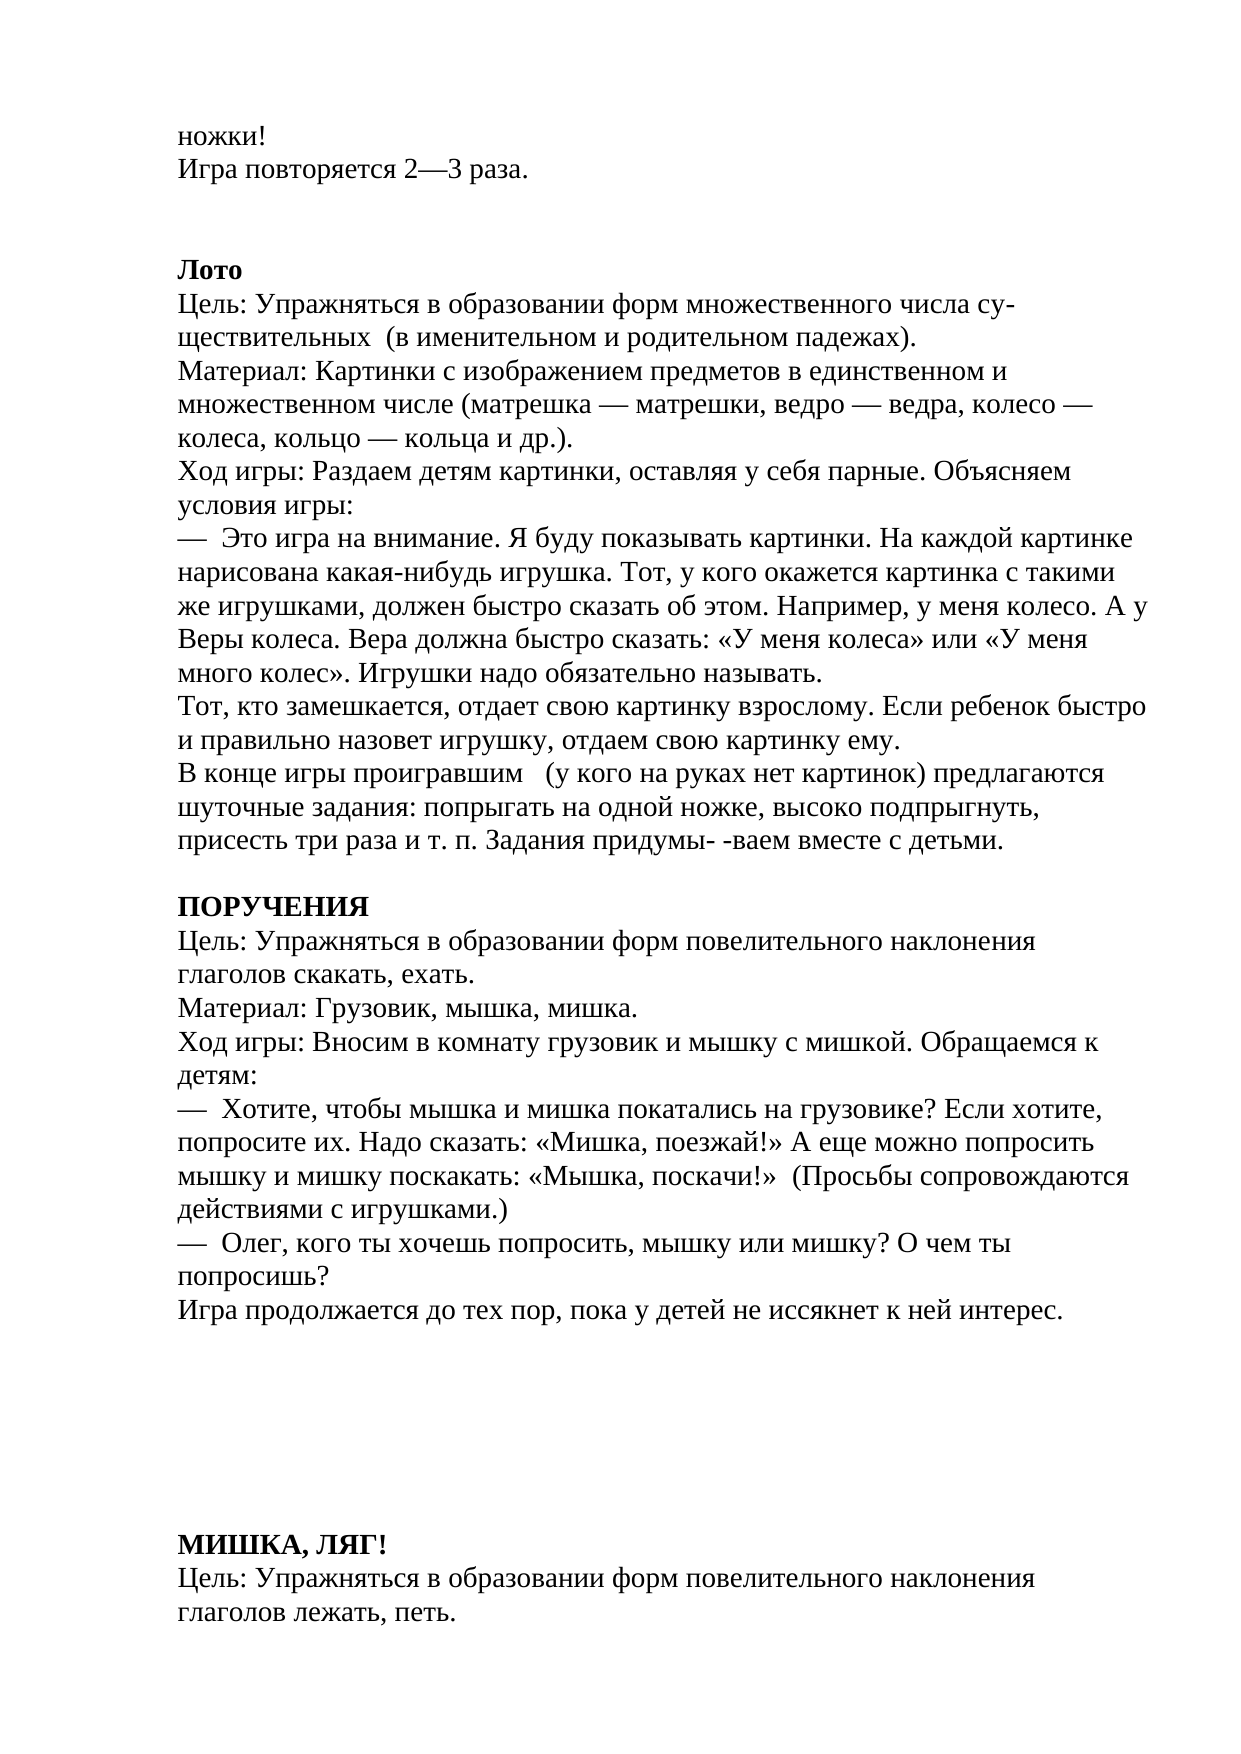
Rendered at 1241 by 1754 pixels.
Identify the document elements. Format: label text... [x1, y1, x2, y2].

text Тот, кто замешкается, отдает свою картинку взрослому. Если ребенок быстро и правильно назовет игрушку, отдаем свою картинку ему. [177, 688, 1152, 755]
text Игра продолжается до тех пор, пока у детей не иссякнет к ней интерес. [177, 1292, 1152, 1326]
text Материал: Грузовик, мышка, мишка. [177, 990, 1152, 1024]
text ножки! [177, 118, 1152, 152]
text Игра повторяется 2—3 раза. [177, 152, 1152, 185]
text В конце игры проигравшим (у кого на руках нет картинок) предлагаются шуточные задания: попрыгать на одной ножке, высоко подпрыгнуть, присесть три раза и т. п. Задания придумы- -ваем вместе с детьми. [177, 755, 1152, 856]
text ПОРУЧЕНИЯ [177, 889, 1152, 923]
text Ход игры: Раздаем детям картинки, оставляя у себя парные. Объясняем условия игры: [177, 453, 1152, 521]
text — Хотите, чтобы мышка и мишка покатались на грузовике? Если хотите, попросите их. Надо сказать: «Мишка, поезжай!» А еще можно попросить мышку и мишку поскакать: «Мышка, поскачи!» (Просьбы сопровождаются действиями с игрушками.) [177, 1091, 1152, 1225]
text — Это игра на внимание. Я буду показывать картинки. На каждой картинке нарисована какая-нибудь игрушка. Тот, у кого окажется картинка с такими же игрушками, должен быстро сказать об этом. Например, у меня колесо. А у Веры колеса. Вера должна быстро сказать: «У меня колеса» или «У меня много колес». Игрушки надо обязательно называть. [177, 521, 1152, 688]
text Цель: Упражняться в образовании форм множественного числа существительных (в именительном и родительном падежах). [177, 286, 1152, 353]
text Цель: Упражняться в образовании форм повелительного наклонения глаголов лежать, петь. [177, 1560, 1152, 1627]
text Цель: Упражняться в образовании форм повелительного наклонения глаголов скакать, ехать. [177, 923, 1152, 990]
text — Олег, кого ты хочешь попросить, мышку или мишку? О чем ты попросишь? [177, 1225, 1152, 1292]
text Лото [177, 252, 1152, 286]
text Материал: Картинки с изображением предметов в единственном и множественном числе (матрешка — матрешки, ведро — ведра, колесо — колеса, кольцо — кольца и др.). [177, 353, 1152, 453]
text МИШКА, ЛЯГ! [177, 1527, 1152, 1560]
text Ход игры: Вносим в комнату грузовик и мышку с мишкой. Обращаемся к детям: [177, 1024, 1152, 1091]
